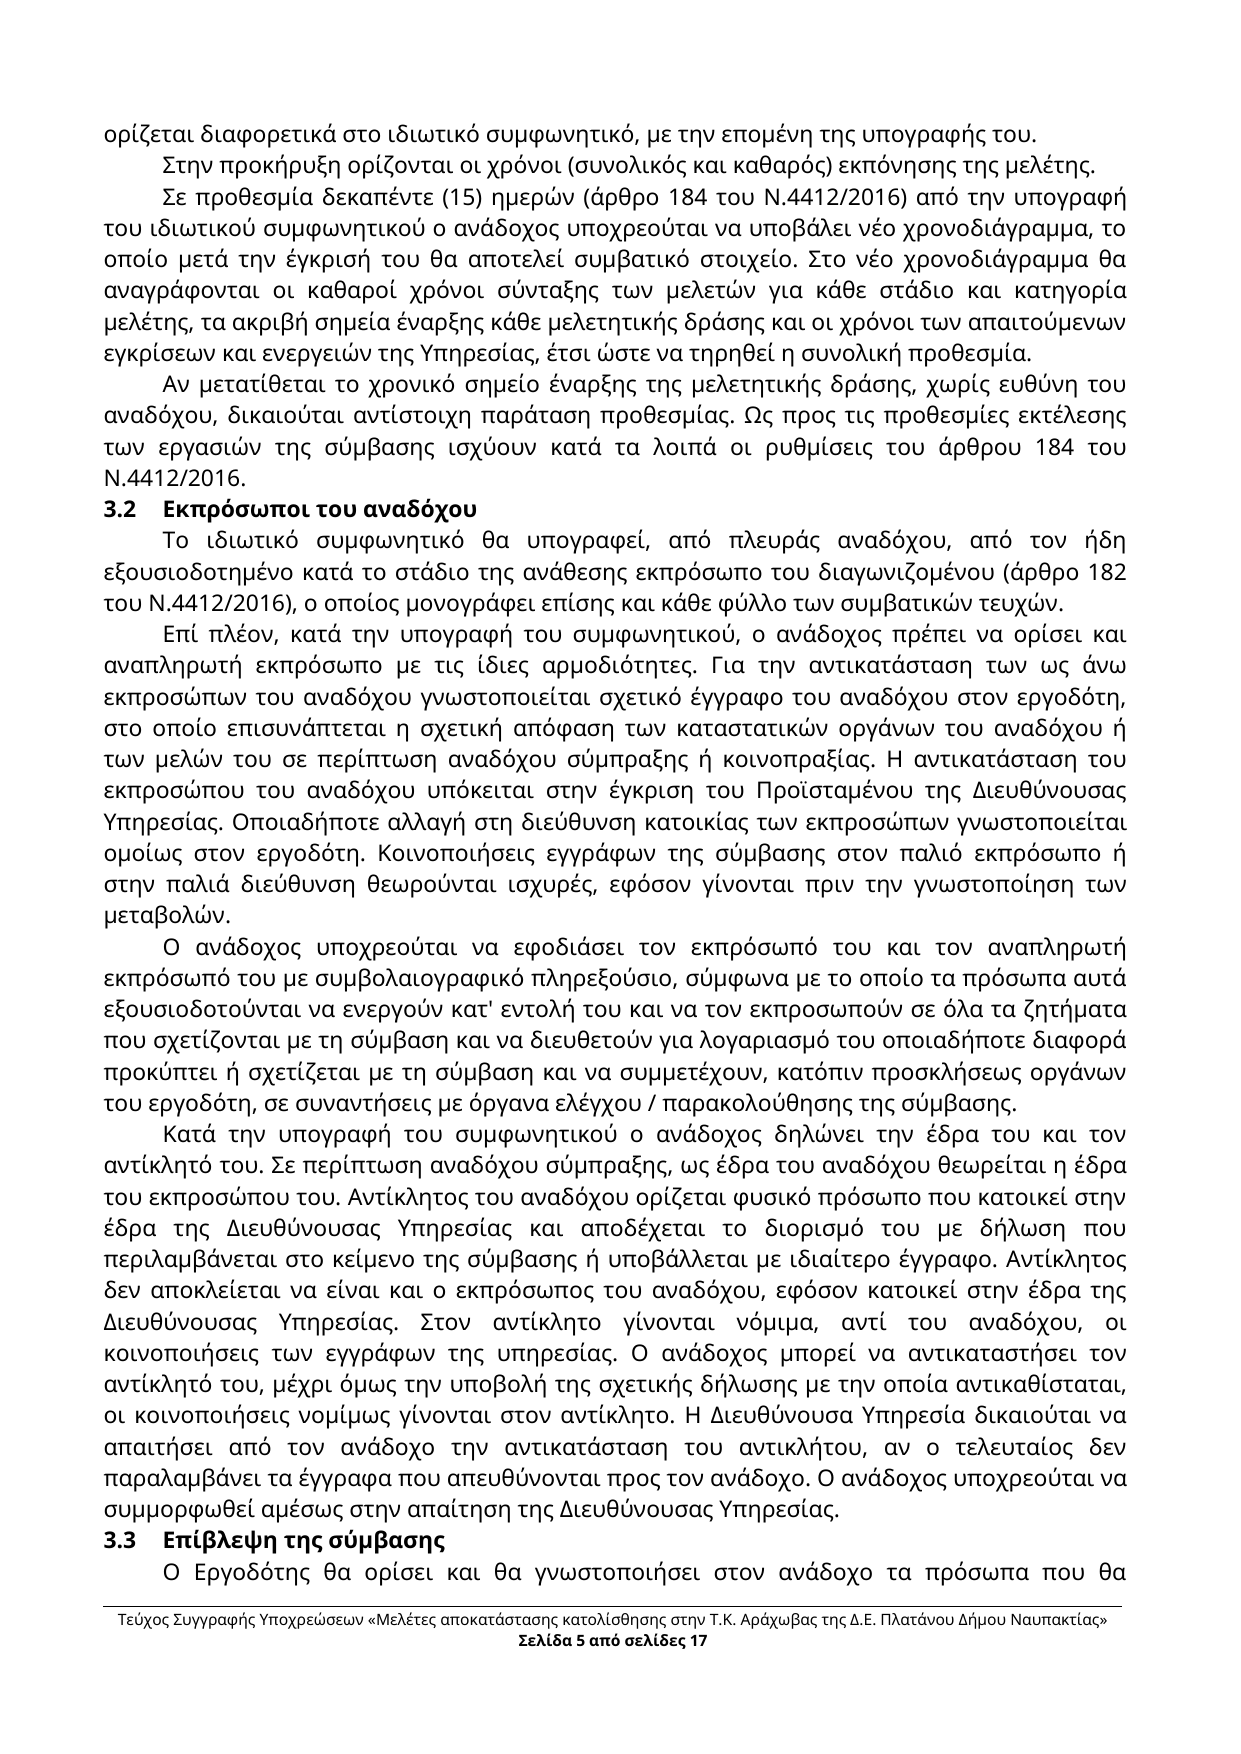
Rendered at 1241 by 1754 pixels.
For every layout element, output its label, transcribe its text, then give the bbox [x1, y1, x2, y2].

text Το ιδιωτικό συμφωνητικό θα υπογραφεί, από πλευράς αναδόχου, από τον ήδη εξουσιοδοτημένο κατά το στάδιο της ανάθεσης εκπρόσωπο του διαγωνιζομένου (άρθρο 182 του Ν.4412/2016), ο οποίος μονογράφει επίσης και κάθε φύλλο των συμβατικών τευχών. [103, 524, 1128, 618]
text Αν μετατίθεται το χρονικό σημείο έναρξης της μελετητικής δράσης, χωρίς ευθύνη του αναδόχου, δικαιούται αντίστοιχη παράταση προθεσμίας. Ως προς τις προθεσμίες εκτέλεσης των εργασιών της σύμβασης ισχύουν κατά τα λοιπά οι ρυθμίσεις του άρθρου 184 του Ν.4412/2016. [103, 368, 1128, 493]
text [103, 1556, 1128, 1587]
text Ο ανάδοχος υποχρεούται να εφοδιάσει τον εκπρόσωπό του και τον αναπληρωτή εκπρόσωπό του με συμβολαιογραφικό πληρεξούσιο, σύμφωνα με το οποίο τα πρόσωπα αυτά εξουσιοδοτούνται να ενεργούν κατ' εντολή του και να τον εκπροσωπούν σε όλα τα ζητήματα που σχετίζονται με τη σύμβαση και να διευθετούν για λογαριασμό του οποιαδήποτε διαφορά προκύπτει ή σχετίζεται με τη σύμβαση και να συμμετέχουν, κατόπιν προσκλήσεως οργάνων του εργοδότη, σε συναντήσεις με όργανα ελέγχου / παρακολούθησης της σύμβασης. [103, 931, 1128, 1118]
text Στην προκήρυξη ορίζονται οι χρόνοι (συνολικός και καθαρός) εκπόνησης της μελέτης. [103, 149, 1128, 181]
list Εκπρόσωποι του αναδόχου [103, 493, 1128, 524]
text Κατά την υπογραφή του συμφωνητικού ο ανάδοχος δηλώνει την έδρα του και τον αντίκλητό του. Σε περίπτωση αναδόχου σύμπραξης, ως έδρα του αναδόχου θεωρείται η έδρα του εκπροσώπου του. Αντίκλητος του αναδόχου ορίζεται φυσικό πρόσωπο που κατοικεί στην έδρα της Διευθύνουσας Υπηρεσίας και αποδέχεται το διορισμό του με δήλωση που περιλαμβάνεται στο κείμενο της σύμβασης ή υποβάλλεται με ιδιαίτερο έγγραφο. Αντίκλητος δεν αποκλείεται να είναι και ο εκπρόσωπος του αναδόχου, εφόσον κατοικεί στην έδρα της Διευθύνουσας Υπηρεσίας. Στον αντίκλητο γίνονται νόμιμα, αντί του αναδόχου, οι κοινοποιήσεις των εγγράφων της υπηρεσίας. Ο ανάδοχος μπορεί να αντικαταστήσει τον αντίκλητό του, μέχρι όμως την υποβολή της σχετικής δήλωσης με την οποία αντικαθίσταται, οι κοινοποιήσεις νομίμως γίνονται στον αντίκλητο. Η Διευθύνουσα Υπηρεσία δικαιούται να απαιτήσει από τον ανάδοχο την αντικατάσταση του αντικλήτου, αν ο τελευταίος δεν παραλαμβάνει τα έγγραφα που απευθύνονται προς τον ανάδοχο. Ο ανάδοχος υποχρεούται να συμμορφωθεί αμέσως στην απαίτηση της Διευθύνουσας Υπηρεσίας. [103, 1118, 1128, 1524]
list Επίβλεψη της σύμβασης [103, 1524, 1128, 1556]
text Σε προθεσμία δεκαπέντε (15) ημερών (άρθρο 184 του Ν.4412/2016) από την υπογραφή του ιδιωτικού συμφωνητικού ο ανάδοχος υποχρεούται να υποβάλει νέο χρονοδιάγραμμα, το οποίο μετά την έγκρισή του θα αποτελεί συμβατικό στοιχείο. Στο νέο χρονοδιάγραμμα θα αναγράφονται οι καθαροί χρόνοι σύνταξης των μελετών για κάθε στάδιο και κατηγορία μελέτης, τα ακριβή σημεία έναρξης κάθε μελετητικής δράσης και οι χρόνοι των απαιτούμενων εγκρίσεων και ενεργειών της Υπηρεσίας, έτσι ώστε να τηρηθεί η συνολική προθεσμία. [103, 181, 1128, 368]
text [103, 118, 1128, 149]
text Επί πλέον, κατά την υπογραφή του συμφωνητικού, ο ανάδοχος πρέπει να ορίσει και αναπληρωτή εκπρόσωπο με τις ίδιες αρμοδιότητες. Για την αντικατάσταση των ως άνω εκπροσώπων του αναδόχου γνωστοποιείται σχετικό έγγραφο του αναδόχου στον εργοδότη, στο οποίο επισυνάπτεται η σχετική απόφαση των καταστατικών οργάνων του αναδόχου ή των μελών του σε περίπτωση αναδόχου σύμπραξης ή κοινοπραξίας. Η αντικατάσταση του εκπροσώπου του αναδόχου υπόκειται στην έγκριση του Προϊσταμένου της Διευθύνουσας Υπηρεσίας. Οποιαδήποτε αλλαγή στη διεύθυνση κατοικίας των εκπροσώπων γνωστοποιείται ομοίως στον εργοδότη. Κοινοποιήσεις εγγράφων της σύμβασης στον παλιό εκπρόσωπο ή στην παλιά διεύθυνση θεωρούνται ισχυρές, εφόσον γίνονται πριν την γνωστοποίηση των μεταβολών. [103, 618, 1128, 931]
